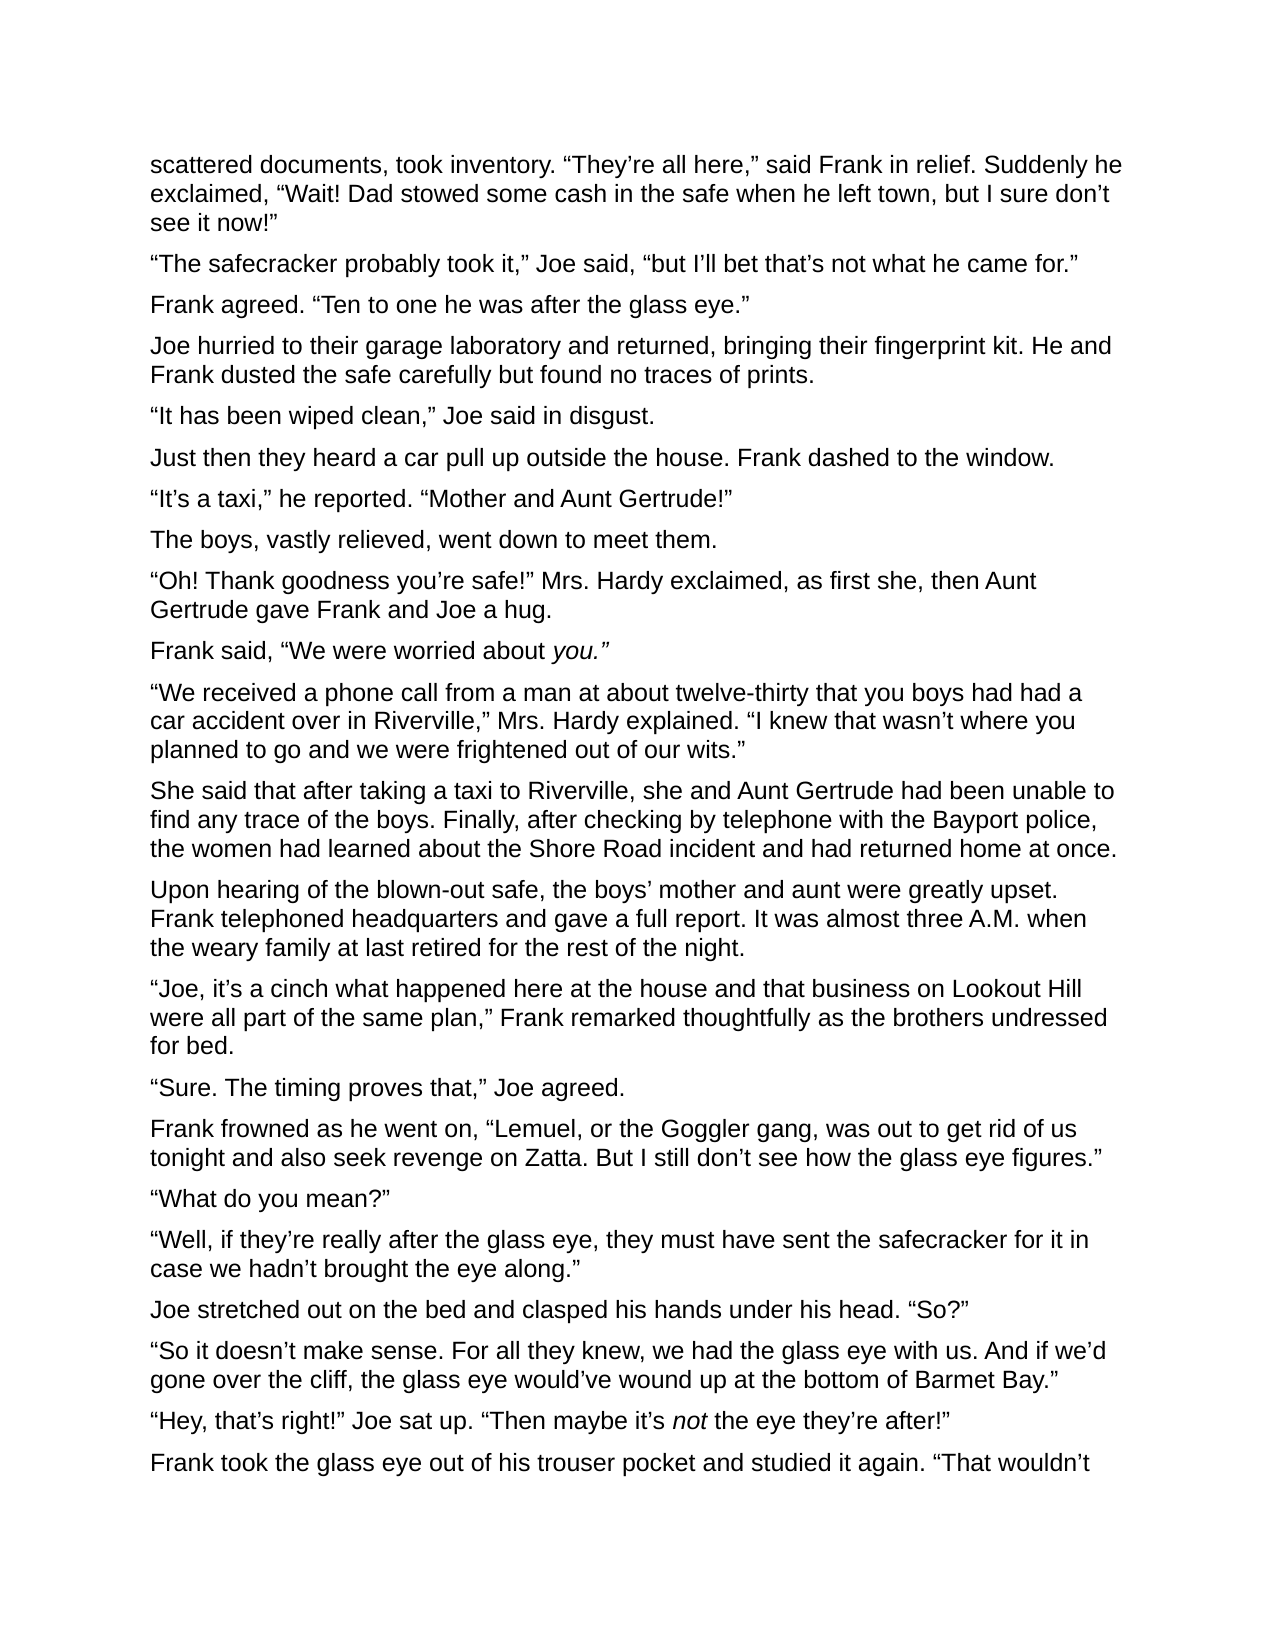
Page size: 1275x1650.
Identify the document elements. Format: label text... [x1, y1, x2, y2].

text “We received a phone call from a man at about twelve-thirty that you boys had had a car accident over in Riverville,” Mrs. Hardy explained. “I knew that wasn’t where you planned to go and we were frightened out of our wits.” [150, 677, 1125, 764]
text “Hey, that’s right!” Joe sat up. “Then maybe it’s not the eye they’re after!” [150, 1406, 1125, 1435]
text She said that after taking a taxi to Riverville, she and Aunt Gertrude had been unable to find any trace of the boys. Finally, after checking by telephone with the Bayport police, the women had learned about the Shore Road incident and had returned home at once. [150, 776, 1125, 862]
text Joe stretched out on the bed and clasped his hands under his head. “So?” [150, 1295, 1125, 1324]
text “Well, if they’re really after the glass eye, they must have sent the safecracker for it in case we hadn’t brought the eye along.” [150, 1225, 1125, 1282]
text “What do you mean?” [150, 1184, 1125, 1212]
text Frank said, “We were worried about you.” [150, 636, 1125, 665]
text “Sure. The timing proves that,” Joe agreed. [150, 1072, 1125, 1101]
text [150, 1447, 1125, 1476]
text Joe hurried to their garage laboratory and returned, bringing their fingerprint kit. He and Frank dusted the safe carefully but found no traces of prints. [150, 331, 1125, 389]
text Frank frowned as he went on, “Lemuel, or the Goggler gang, was out to get rid of us tonight and also seek revenge on Zatta. But I still don’t see how the glass eye figures.” [150, 1114, 1125, 1171]
text “It has been wiped clean,” Joe said in disgust. [150, 401, 1125, 430]
text Frank agreed. “Ten to one he was after the glass eye.” [150, 290, 1125, 319]
text “The safecracker probably took it,” Joe said, “but I’ll bet that’s not what he came for.” [150, 249, 1125, 277]
text “Joe, it’s a cinch what happened here at the house and that business on Lookout Hill were all part of the same plan,” Frank remarked thoughtfully as the brothers undressed for bed. [150, 974, 1125, 1060]
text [150, 150, 1125, 236]
text “Oh! Thank goodness you’re safe!” Mrs. Hardy exclaimed, as first she, then Aunt Gertrude gave Frank and Joe a hug. [150, 566, 1125, 624]
text “So it doesn’t make sense. For all they knew, we had the glass eye with us. And if we’d gone over the cliff, the glass eye would’ve wound up at the bottom of Barmet Bay.” [150, 1336, 1125, 1394]
text Just then they heard a car pull up outside the house. Frank dashed to the window. [150, 442, 1125, 471]
text “It’s a taxi,” he reported. “Mother and Aunt Gertrude!” [150, 484, 1125, 512]
text Upon hearing of the blown-out safe, the boys’ mother and aunt were greatly upset. Frank telephoned headquarters and gave a full report. It was almost three A.M. when the weary family at last retired for the rest of the night. [150, 875, 1125, 961]
text The boys, vastly relieved, went down to meet them. [150, 525, 1125, 554]
